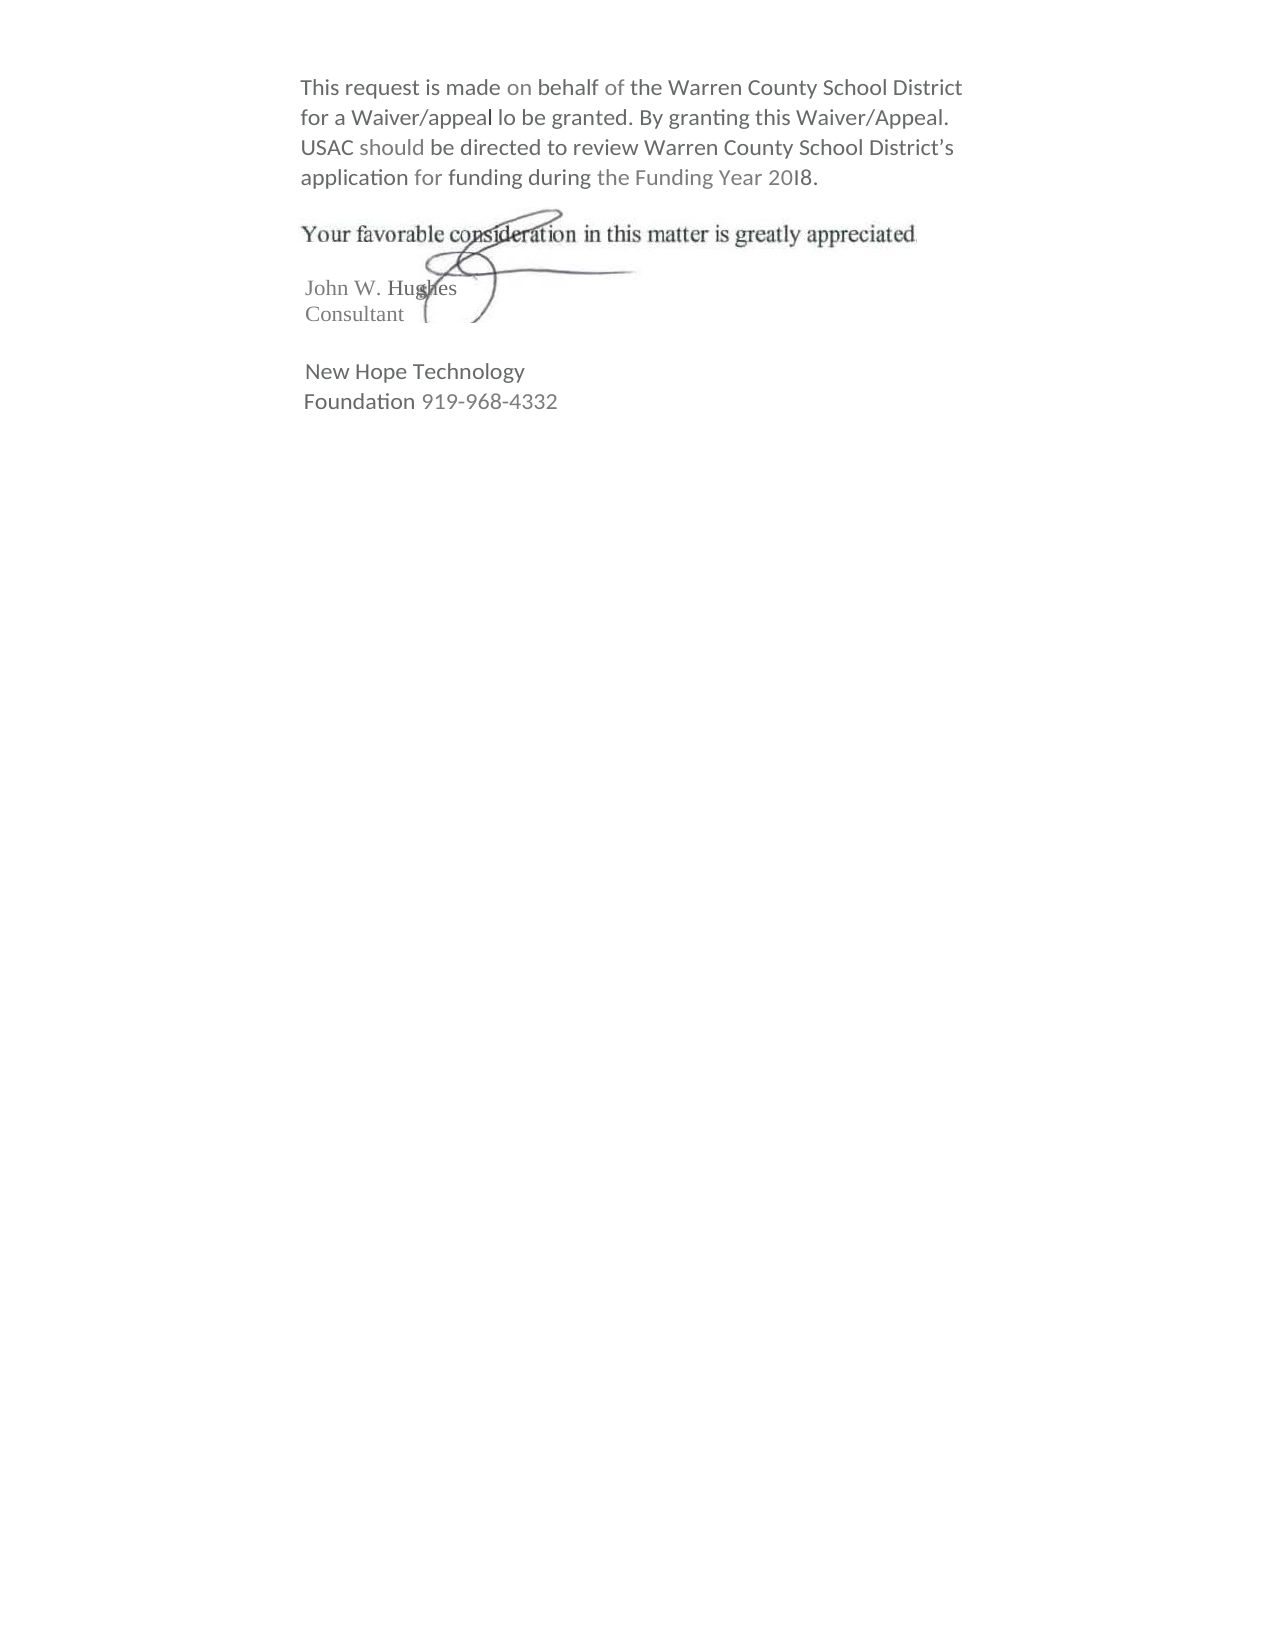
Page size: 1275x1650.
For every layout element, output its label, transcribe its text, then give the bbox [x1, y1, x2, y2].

picture [298, 206, 917, 323]
text New Hope Technology Foundation 919-968-4332 [304, 357, 635, 415]
subtitle This request is made on behalf of the Warren County School District for a Waiver/appeal lo be granted. By granting this Waiver/Appeal. USAC should be directed to review Warren County School District’s application for funding during the Funding Year 20I8. [300, 73, 984, 191]
